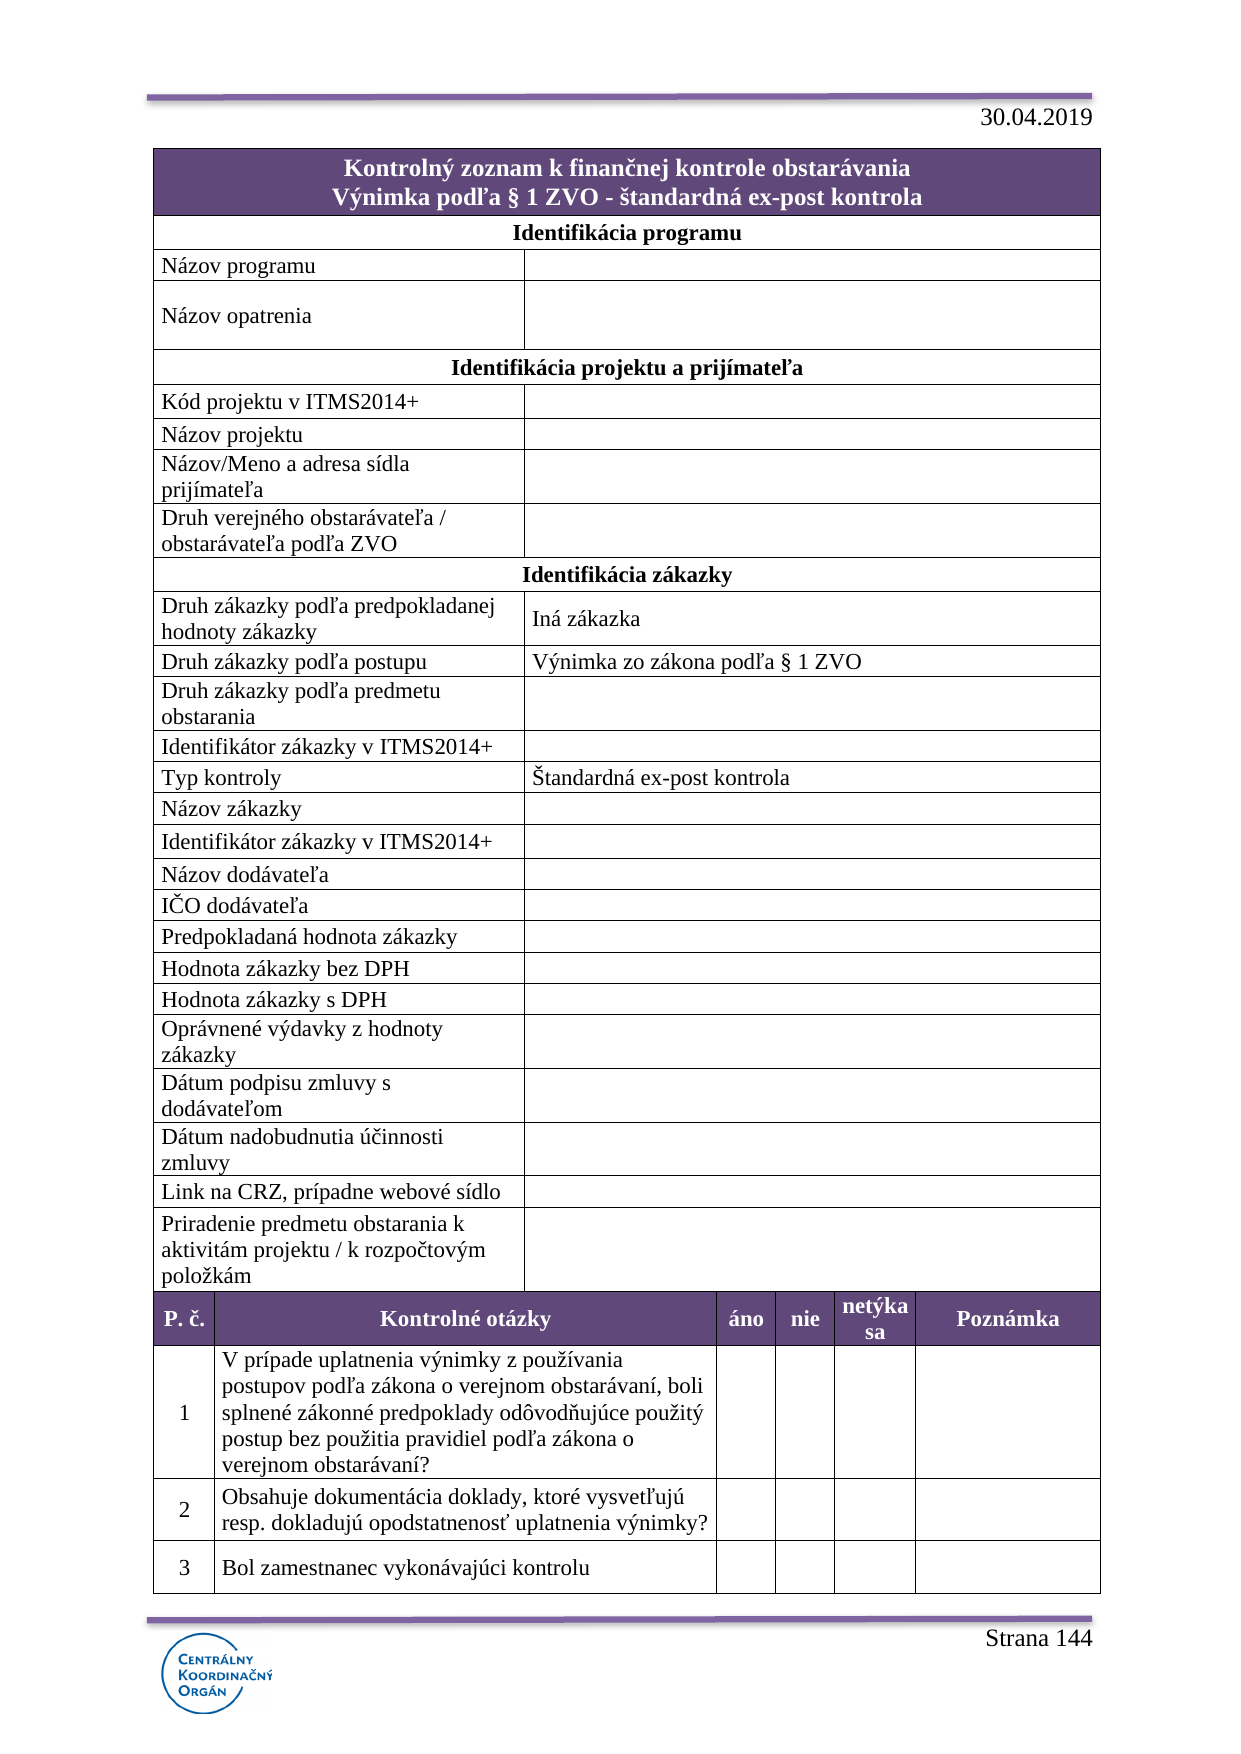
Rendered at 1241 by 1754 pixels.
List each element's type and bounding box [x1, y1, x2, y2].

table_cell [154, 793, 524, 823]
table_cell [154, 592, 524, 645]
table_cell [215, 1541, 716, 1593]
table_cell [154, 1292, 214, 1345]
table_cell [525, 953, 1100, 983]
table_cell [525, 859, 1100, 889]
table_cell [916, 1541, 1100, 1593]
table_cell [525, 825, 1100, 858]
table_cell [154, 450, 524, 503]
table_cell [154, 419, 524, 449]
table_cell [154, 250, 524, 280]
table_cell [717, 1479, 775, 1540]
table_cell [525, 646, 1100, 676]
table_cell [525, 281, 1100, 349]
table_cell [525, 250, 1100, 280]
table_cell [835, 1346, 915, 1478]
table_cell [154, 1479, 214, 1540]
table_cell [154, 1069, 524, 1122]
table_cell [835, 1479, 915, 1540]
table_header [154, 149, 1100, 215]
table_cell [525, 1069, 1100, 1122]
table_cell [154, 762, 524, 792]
picture [159, 1631, 272, 1713]
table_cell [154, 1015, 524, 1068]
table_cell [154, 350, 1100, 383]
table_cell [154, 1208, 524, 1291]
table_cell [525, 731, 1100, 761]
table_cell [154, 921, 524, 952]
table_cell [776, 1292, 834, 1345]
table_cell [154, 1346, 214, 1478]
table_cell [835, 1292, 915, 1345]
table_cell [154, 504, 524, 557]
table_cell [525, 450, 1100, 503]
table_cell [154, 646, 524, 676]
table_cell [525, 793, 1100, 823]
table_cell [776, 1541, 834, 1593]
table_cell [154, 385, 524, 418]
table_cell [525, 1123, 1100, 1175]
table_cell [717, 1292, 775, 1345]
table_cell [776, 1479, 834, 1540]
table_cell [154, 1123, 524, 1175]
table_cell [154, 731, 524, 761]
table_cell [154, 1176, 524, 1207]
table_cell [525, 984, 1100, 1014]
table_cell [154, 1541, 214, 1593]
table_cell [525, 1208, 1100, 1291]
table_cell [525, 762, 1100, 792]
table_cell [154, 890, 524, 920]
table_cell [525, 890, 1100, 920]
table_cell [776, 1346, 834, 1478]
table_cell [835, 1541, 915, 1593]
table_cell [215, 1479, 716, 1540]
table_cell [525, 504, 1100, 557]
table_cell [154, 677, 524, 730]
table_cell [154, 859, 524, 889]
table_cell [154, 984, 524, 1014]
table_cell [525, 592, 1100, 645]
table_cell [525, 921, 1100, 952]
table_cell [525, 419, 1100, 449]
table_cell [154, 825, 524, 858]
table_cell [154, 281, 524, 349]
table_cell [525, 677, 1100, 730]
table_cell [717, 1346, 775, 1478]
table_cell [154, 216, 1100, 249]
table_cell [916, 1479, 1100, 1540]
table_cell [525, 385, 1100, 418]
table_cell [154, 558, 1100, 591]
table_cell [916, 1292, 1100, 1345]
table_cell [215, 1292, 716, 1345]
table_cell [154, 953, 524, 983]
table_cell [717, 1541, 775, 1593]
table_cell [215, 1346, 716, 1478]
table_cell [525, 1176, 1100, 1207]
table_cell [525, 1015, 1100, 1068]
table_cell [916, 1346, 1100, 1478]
